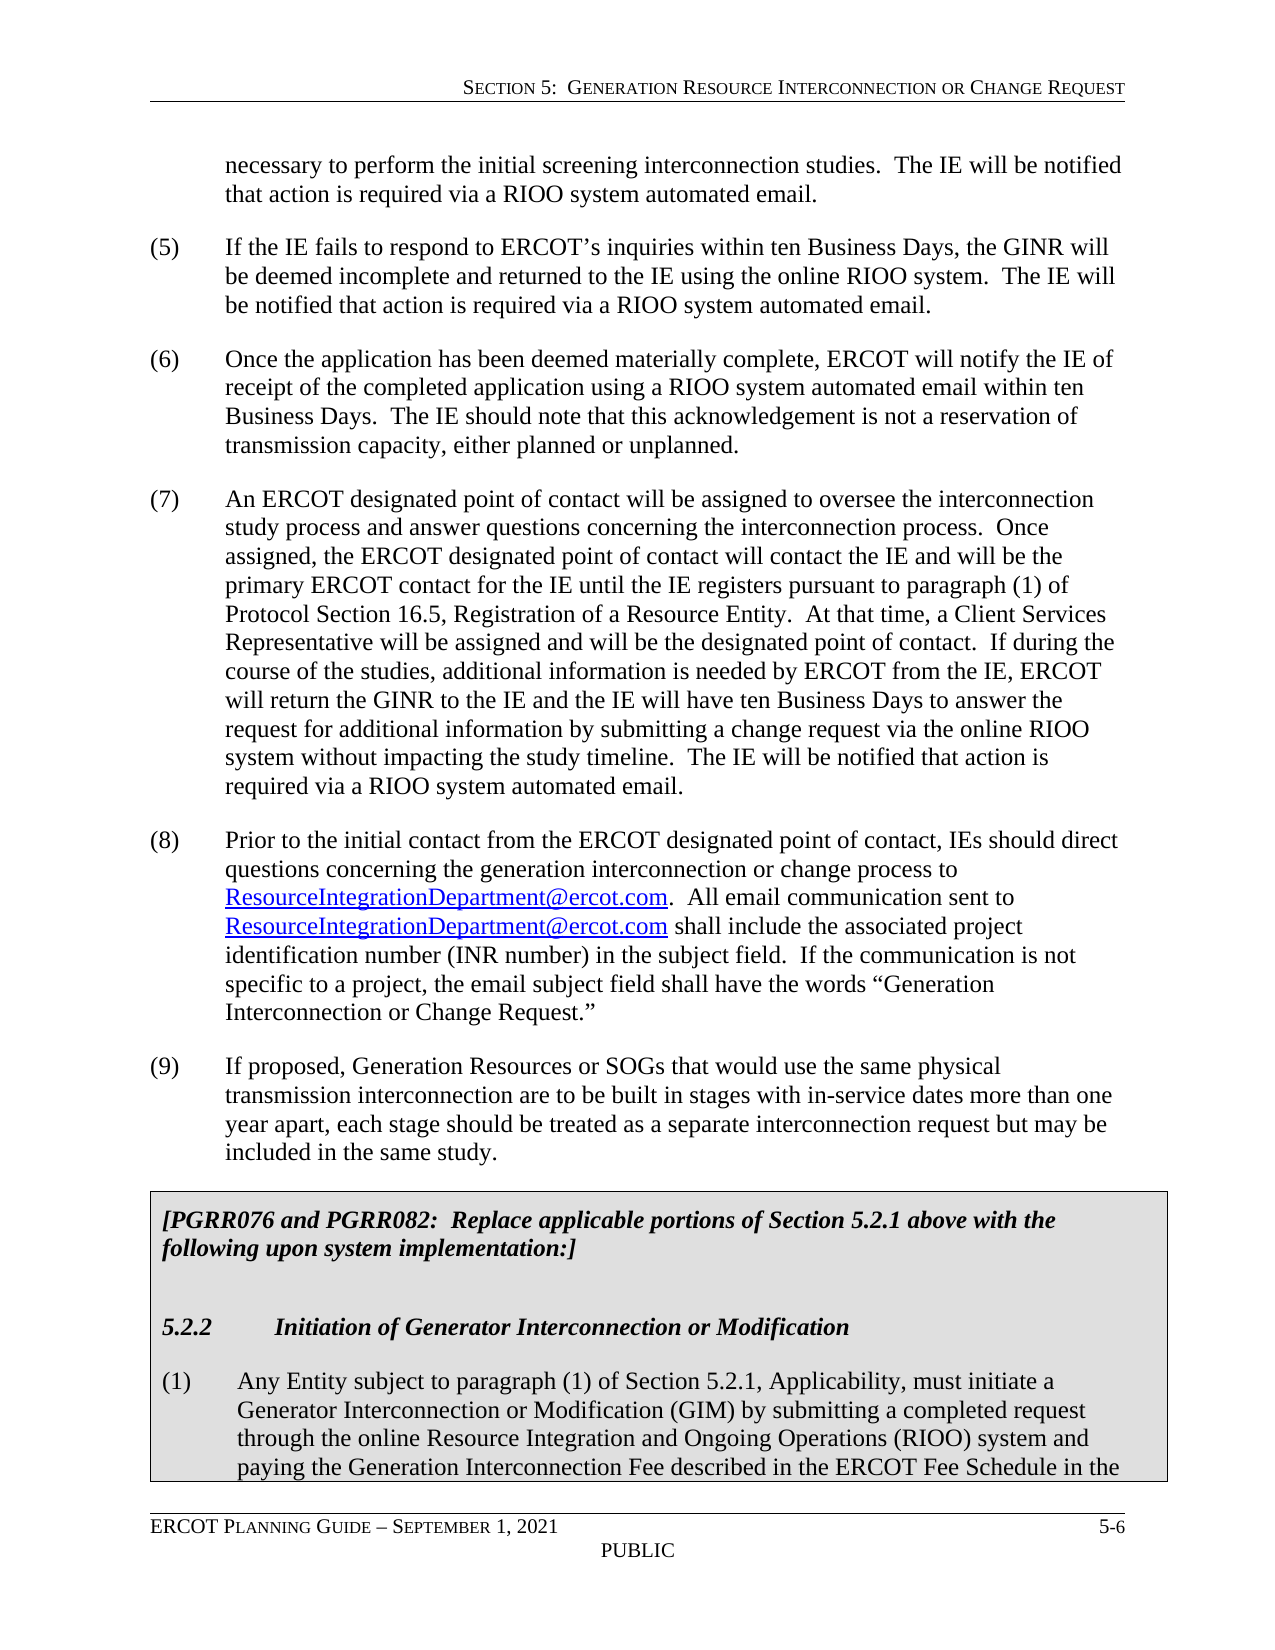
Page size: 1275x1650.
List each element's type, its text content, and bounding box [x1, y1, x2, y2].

text (7) An ERCOT designated point of contact will be assigned to oversee the interconnection study process and answer questions concerning the interconnection process. Once assigned, the ERCOT designated point of contact will contact the IE and will be the primary ERCOT contact for the IE until the IE registers pursuant to paragraph (1) of Protocol Section 16.5, Registration of a Resource Entity. At that time, a Client Services Representative will be assigned and will be the designated point of contact. If during the course of the studies, additional information is needed by ERCOT from the IE, ERCOT will return the GINR to the IE and the IE will have ten Business Days to answer the request for additional information by submitting a change request via the online RIOO system without impacting the study timeline. The IE will be notified that action is required via a RIOO system automated email. [150, 484, 1125, 800]
text (6) Once the application has been deemed materially complete, ERCOT will notify the IE of receipt of the completed application using a RIOO system automated email within ten Business Days. The IE should note that this acknowledgement is not a reservation of transmission capacity, either planned or unplanned. [150, 344, 1125, 459]
text (5) If the IE fails to respond to ERCOT’s inquiries within ten Business Days, the GINR will be deemed incomplete and returned to the IE using the online RIOO system. The IE will be notified that action is required via a RIOO system automated email. [150, 232, 1125, 319]
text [150, 150, 1125, 207]
text (9) If proposed, Generation Resources or SOGs that would use the same physical transmission interconnection are to be built in stages with in-service dates more than one year apart, each stage should be treated as a separate interconnection request but may be included in the same study. [150, 1051, 1125, 1166]
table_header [151, 1192, 1167, 1481]
text (8) Prior to the initial contact from the ERCOT designated point of contact, IEs should direct questions concerning the generation interconnection or change process to ResourceIntegrationDepartment@ercot.com. All email communication sent to ResourceIntegrationDepartment@ercot.com shall include the associated project identification number (INR number) in the subject field. If the communication is not specific to a project, the email subject field shall have the words “Generation Interconnection or Change Request.” [150, 825, 1125, 1026]
